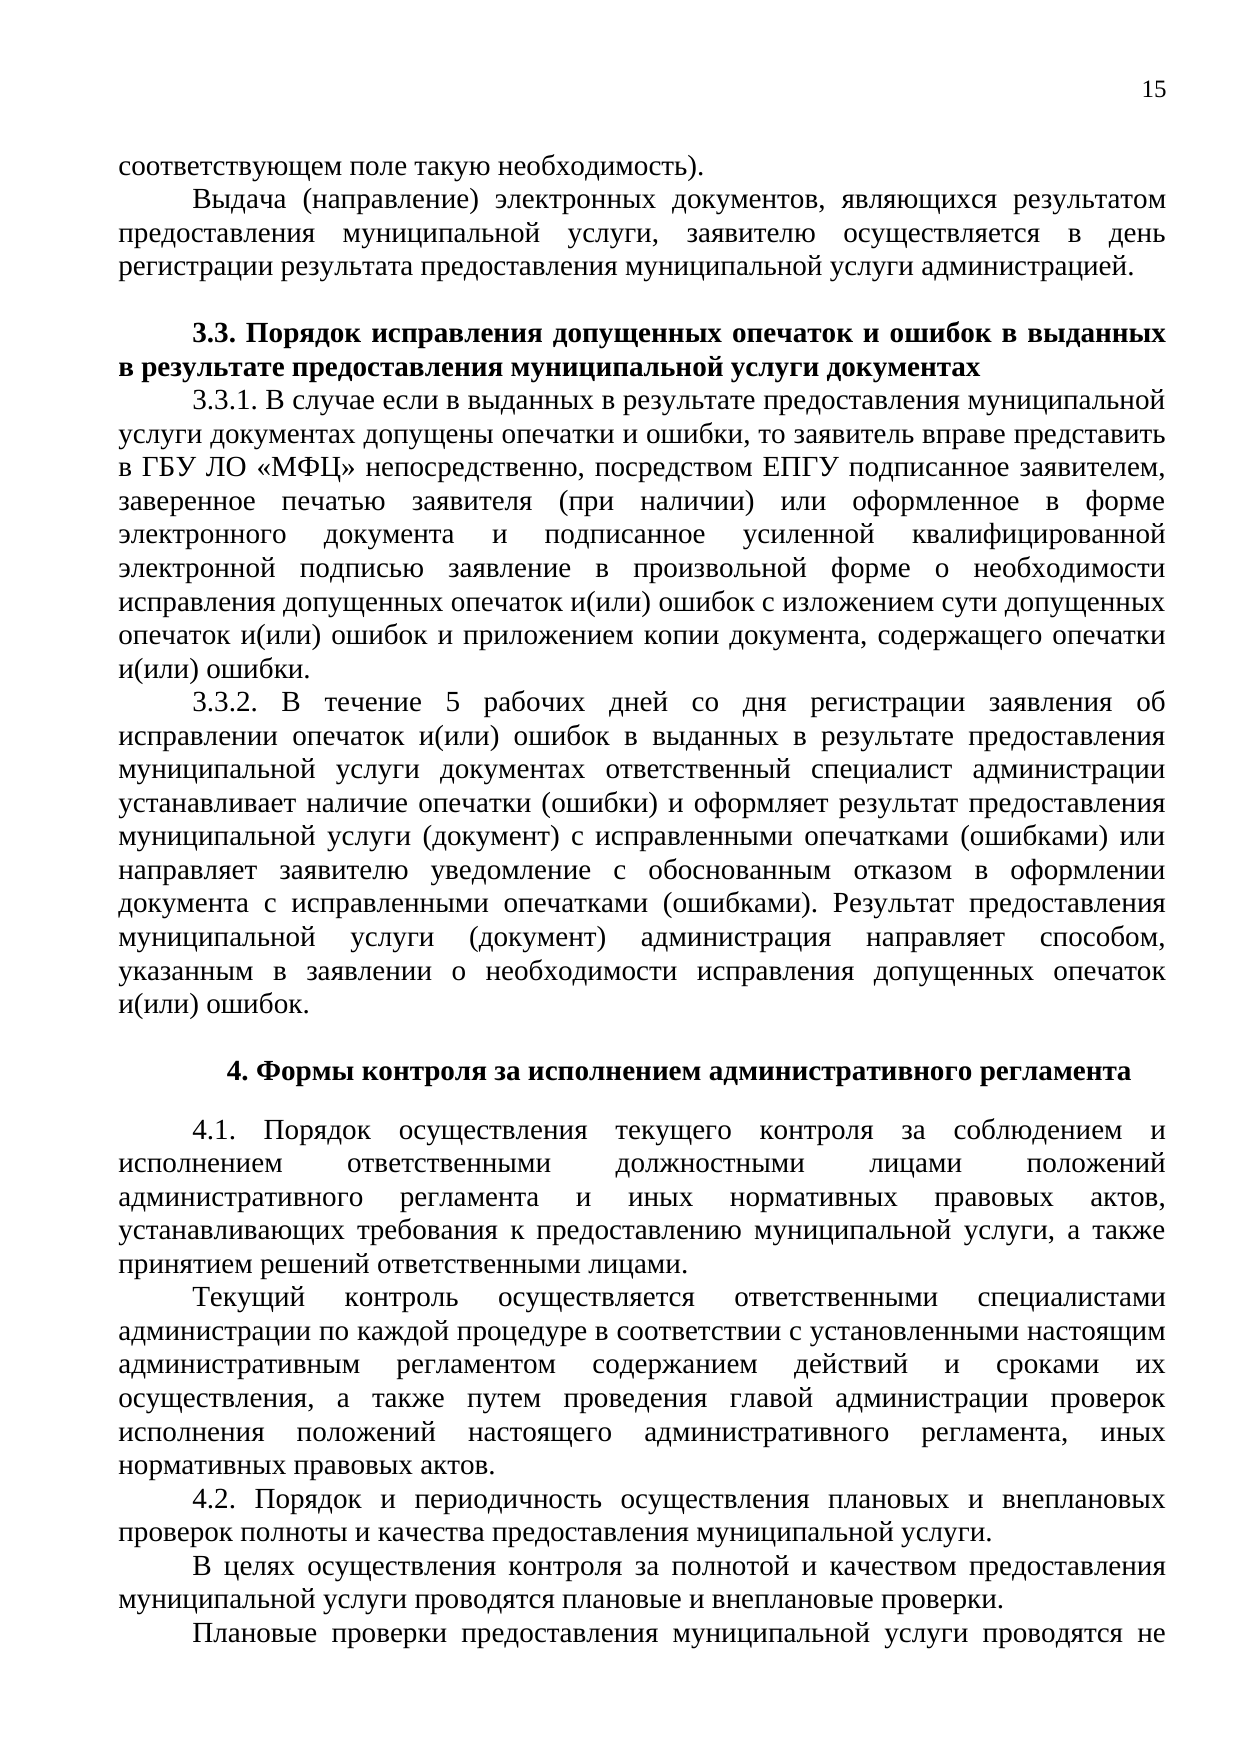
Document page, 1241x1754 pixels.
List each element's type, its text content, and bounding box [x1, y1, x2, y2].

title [118, 1615, 1167, 1648]
title 4. Формы контроля за исполнением административного регламента [118, 1053, 1167, 1087]
title В целях осуществления контроля за полнотой и качеством предоставления муниципальной услуги проводятся плановые и внеплановые проверки. [118, 1548, 1167, 1615]
text 3.3.2. В течение 5 рабочих дней со дня регистрации заявления об исправлении опечаток и(или) ошибок в выданных в результате предоставления муниципальной услуги документах ответственный специалист администрации устанавливает наличие опечатки (ошибки) и оформляет результат предоставления муниципальной услуги (документ) с исправленными опечатками (ошибками) или направляет заявителю уведомление с обоснованным отказом в оформлении документа с исправленными опечатками (ошибками). Результат предоставления муниципальной услуги (документ) администрация направляет способом, указанным в заявлении о необходимости исправления допущенных опечаток и(или) ошибок. [118, 684, 1167, 1020]
title 4.2. Порядок и периодичность осуществления плановых и внеплановых проверок полноты и качества предоставления муниципальной услуги. [118, 1481, 1167, 1548]
title Текущий контроль осуществляется ответственными специалистами администрации по каждой процедуре в соответствии с установленными настоящим административным регламентом содержанием действий и сроками их осуществления, а также путем проведения главой администрации проверок исполнения положений настоящего административного регламента, иных нормативных правовых актов. [118, 1279, 1167, 1481]
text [118, 148, 1167, 181]
text Выдача (направление) электронных документов, являющихся результатом предоставления муниципальной услуги, заявителю осуществляется в день регистрации результата предоставления муниципальной услуги администрацией. [118, 181, 1167, 282]
title 4.1. Порядок осуществления текущего контроля за соблюдением и исполнением ответственными должностными лицами положений административного регламента и иных нормативных правовых актов, устанавливающих требования к предоставлению муниципальной услуги, а также принятием решений ответственными лицами. [118, 1112, 1167, 1279]
text 3.3.1. В случае если в выданных в результате предоставления муниципальной услуги документах допущены опечатки и ошибки, то заявитель вправе представить в ГБУ ЛО «МФЦ» непосредственно, посредством ЕПГУ подписанное заявителем, заверенное печатью заявителя (при наличии) или оформленное в форме электронного документа и подписанное усиленной квалифицированной электронной подписью заявление в произвольной форме о необходимости исправления допущенных опечаток и(или) ошибок с изложением сути допущенных опечаток и(или) ошибок и приложением копии документа, содержащего опечатки и(или) ошибки. [118, 382, 1167, 684]
text 3.3. Порядок исправления допущенных опечаток и ошибок в выданных в результате предоставления муниципальной услуги документах [118, 315, 1167, 382]
